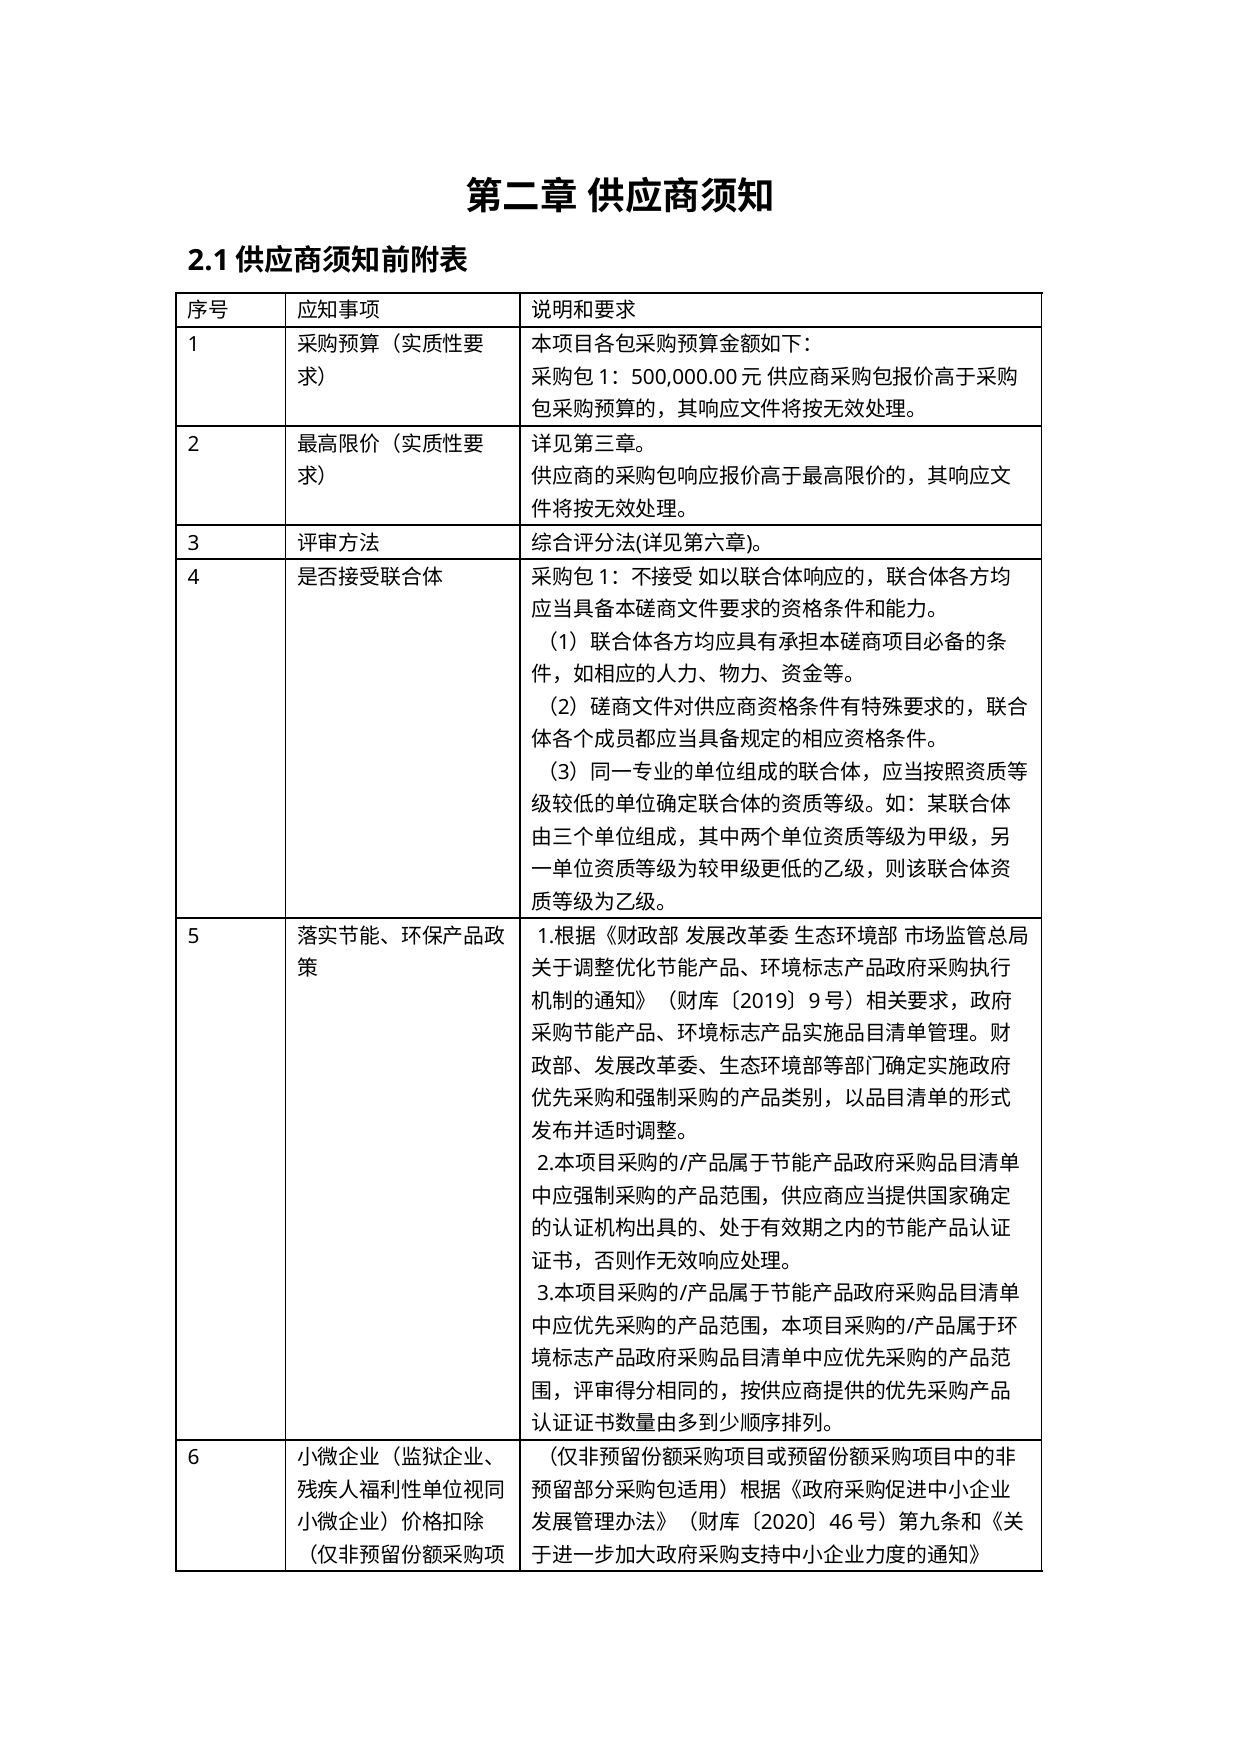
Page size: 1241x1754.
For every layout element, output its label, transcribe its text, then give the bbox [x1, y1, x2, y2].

table_cell 2 [177, 427, 285, 524]
table_cell 综合评分法(详见第六章)。 [521, 526, 1041, 558]
table_cell 最高限价（实质性要求） [286, 427, 519, 524]
table_cell 1.根据《财政部 发展改革委 生态环境部 市场监管总局关于调整优化节能产品、环境标志产品政府采购执行机制的通知》（财库〔2019〕9号）相关要求，政府采购节能产品、环境标志产品实施品目清单管理。财政部、发展改革委、生态环境部等部门确定实施政府优先采购和强制采购的产品类别，以品目清单的形式发布并适时调整。 2.本项目采购的/产品属于节能产品政府采购品目清单中应强制采购的产品范围，供应商应当提供国家确定的认证机构出具的、处于有效期之内的节能产品认证证书，否则作无效响应处理。 3.本项目采购的/产品属于节能产品政府采购品目清单中应优先采购的产品范围，本项目采购的/产品属于环境标志产品政府采购品目清单中应优先采购的产品范围，评审得分相同的，按供应商提供的优先采购产品认证证书数量由多到少顺序排列。 [521, 919, 1041, 1439]
table_header 应知事项 [286, 294, 519, 326]
table_cell 是否接受联合体 [286, 560, 519, 917]
table_cell 采购包1：不接受 如以联合体响应的，联合体各方均应当具备本磋商文件要求的资格条件和能力。 （1）联合体各方均应具有承担本磋商项目必备的条件，如相应的人力、物力、资金等。 （2）磋商文件对供应商资格条件有特殊要求的，联合体各个成员都应当具备规定的相应资格条件。 （3）同一专业的单位组成的联合体，应当按照资质等级较低的单位确定联合体的资质等级。如：某联合体由三个单位组成，其中两个单位资质等级为甲级，另一单位资质等级为较甲级更低的乙级，则该联合体资质等级为乙级。 [521, 560, 1041, 917]
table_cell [286, 1441, 519, 1570]
text 第二章 供应商须知 [187, 162, 1053, 227]
table_cell 详见第三章。 供应商的采购包响应报价高于最高限价的，其响应文件将按无效处理。 [521, 427, 1041, 524]
table_cell 采购预算（实质性要求） [286, 328, 519, 425]
table_header 序号 [177, 294, 285, 326]
table_cell 5 [177, 919, 285, 1439]
table_header 说明和要求 [521, 294, 1041, 326]
table_cell 1 [177, 328, 285, 425]
table_cell 本项目各包采购预算金额如下： 采购包1：500,000.00元 供应商采购包报价高于采购包采购预算的，其响应文件将按无效处理。 [521, 328, 1041, 425]
table_cell 4 [177, 560, 285, 917]
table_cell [521, 1441, 1041, 1570]
table_cell 6 [177, 1441, 285, 1570]
table_cell 落实节能、环保产品政策 [286, 919, 519, 1439]
table_cell 评审方法 [286, 526, 519, 558]
text 2.1供应商须知前附表 [187, 227, 1053, 292]
table_cell 3 [177, 526, 285, 558]
